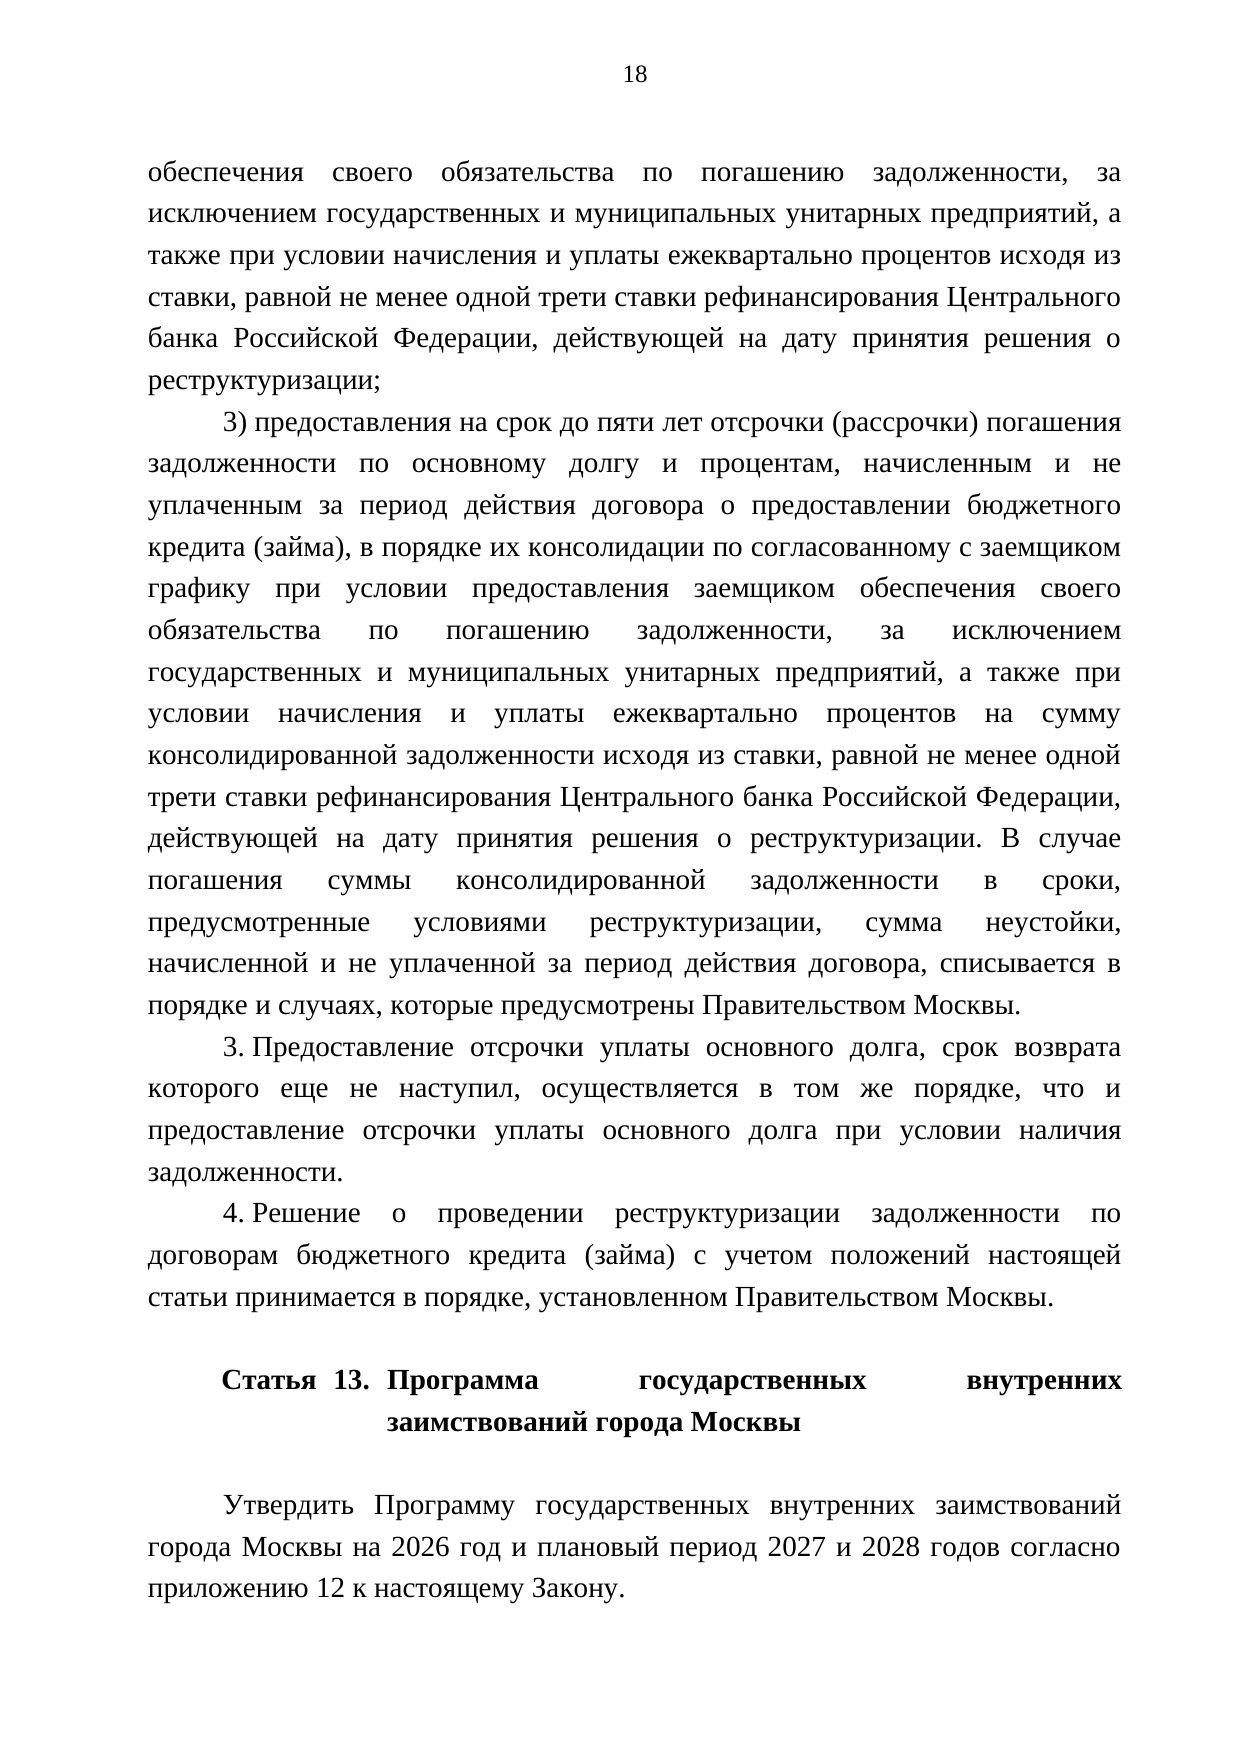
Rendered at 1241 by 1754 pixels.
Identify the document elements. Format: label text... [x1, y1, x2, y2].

text 3. Предоставление отсрочки уплаты основного долга, срок возврата которого еще не наступил, осуществляется в том же порядке, что и предоставление отсрочки уплаты основного долга при условии наличия задолженности. [148, 1023, 1122, 1189]
text 3) предоставления на срок до пяти лет отсрочки (рассрочки) погашения задолженности по основному долгу и процентам, начисленным и не уплаченным за период действия договора о предоставлении бюджетного кредита (займа), в порядке их консолидации по согласованному с заемщиком графику при условии предоставления заемщиком обеспечения своего обязательства по погашению задолженности, за исключением государственных и муниципальных унитарных предприятий, а также при условии начисления и уплаты ежеквартально процентов на сумму консолидированной задолженности исходя из ставки, равной не менее одной трети ставки рефинансирования Центрального банка Российской Федерации, действующей на дату принятия решения о реструктуризации. В случае погашения суммы консолидированной задолженности в сроки, предусмотренные условиями реструктуризации, сумма неустойки, начисленной и не уплаченной за период действия договора, списывается в порядке и случаях, которые предусмотрены Правительством Москвы. [148, 398, 1122, 1023]
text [148, 148, 1122, 398]
table_header 13. [330, 1356, 384, 1439]
table_header Статья [218, 1356, 330, 1439]
text Утвердить Программу государственных внутренних заимствований города Москвы на 2026 год и плановый период 2027 и 2028 годов согласно приложению 12 к настоящему Закону. [148, 1481, 1122, 1606]
table_header Программа государственных внутренних заимствований города Москвы [384, 1356, 1125, 1439]
text 4. Решение о проведении реструктуризации задолженности по договорам бюджетного кредита (займа) с учетом положений настоящей статьи принимается в порядке, установленном Правительством Москвы. [148, 1189, 1122, 1314]
